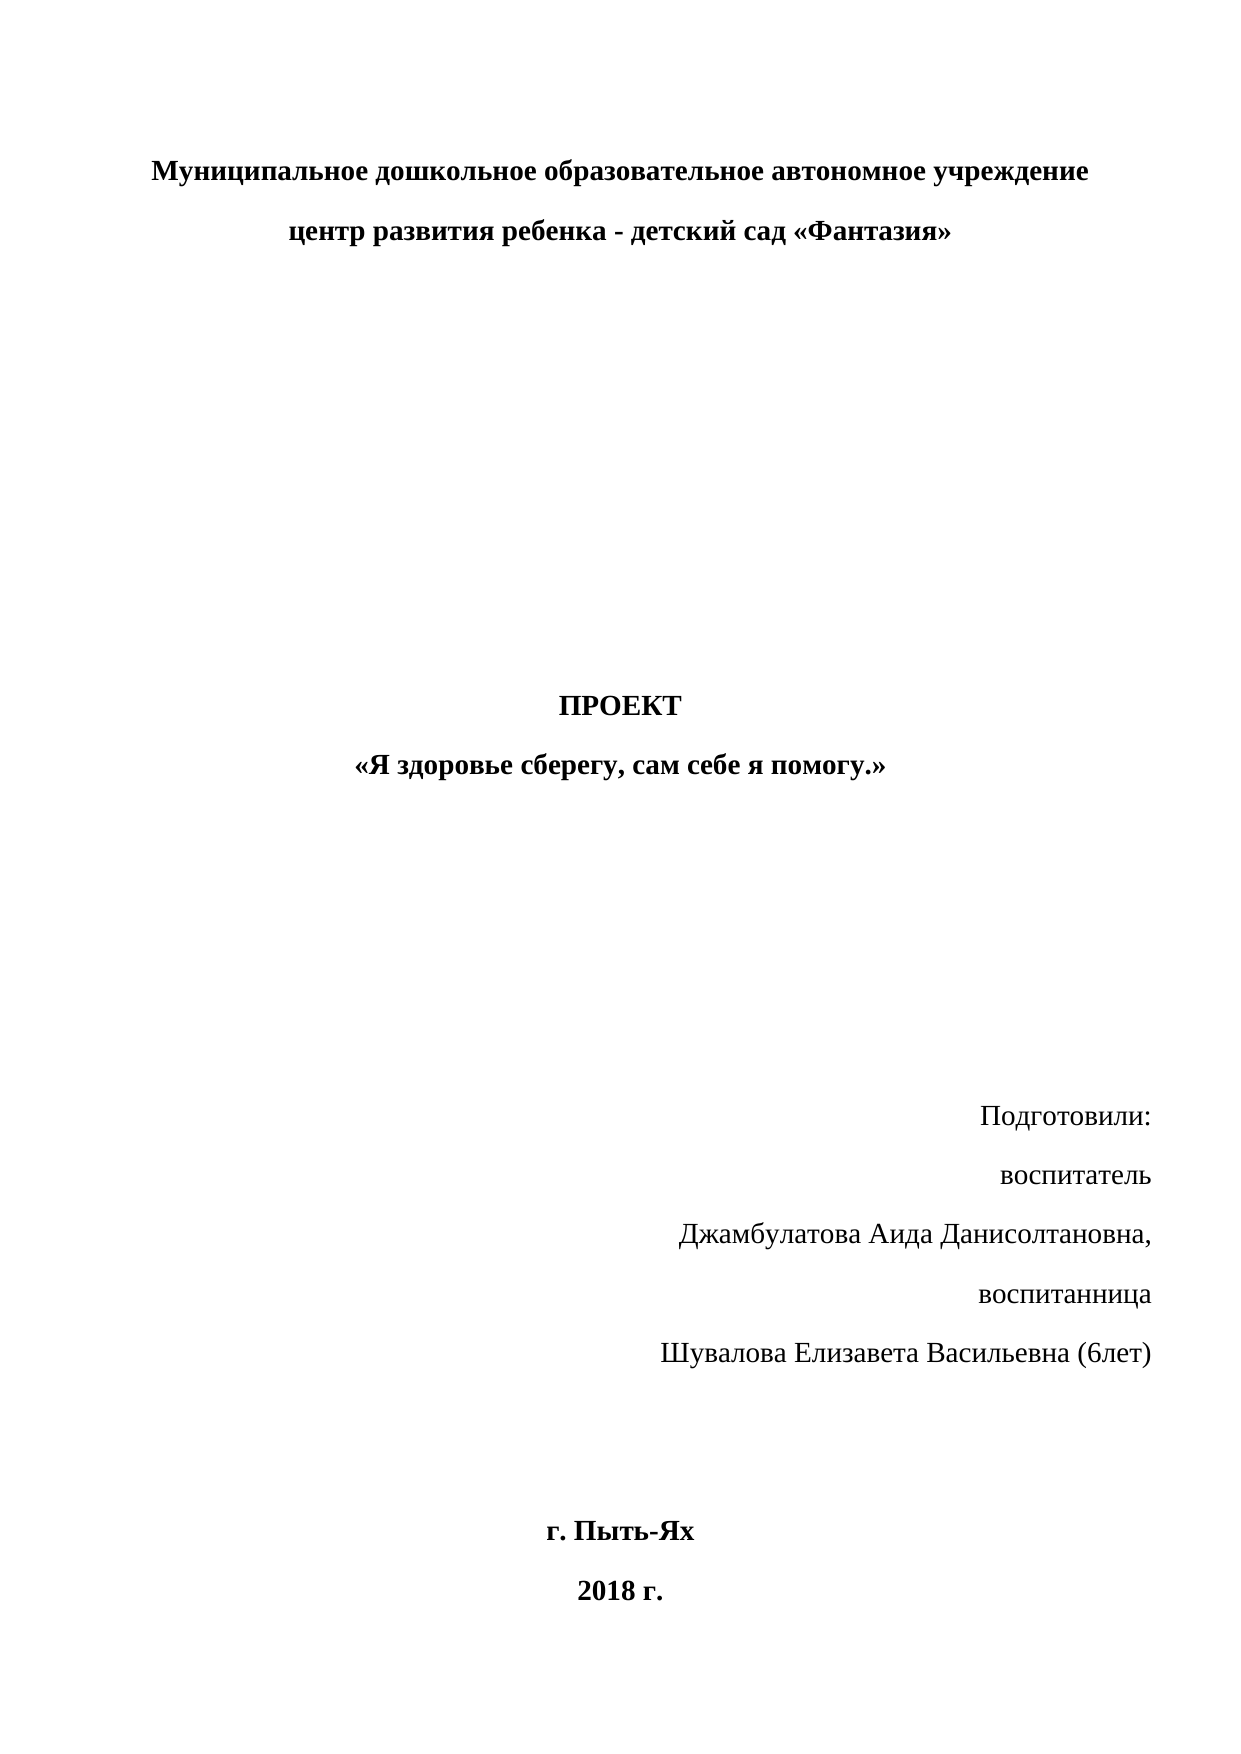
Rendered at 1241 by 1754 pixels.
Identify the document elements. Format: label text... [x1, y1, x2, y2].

text воспитатель [89, 1157, 1152, 1191]
text Шувалова Елизавета Васильевна (6лет) [89, 1335, 1152, 1369]
text Муниципальное дошкольное образовательное автономное учреждение [89, 153, 1152, 187]
text ПРОЕКТ [89, 688, 1152, 721]
text центр развития ребенка - детский сад «Фантазия» [89, 213, 1152, 246]
text Джамбулатова Аида Данисолтановна, [89, 1217, 1152, 1250]
text г. Пыть-Ях [89, 1513, 1152, 1547]
text воспитанница [89, 1276, 1152, 1309]
text «Я здоровье сберегу, сам себе я помогу.» [89, 747, 1152, 781]
text Подготовили: [89, 1098, 1152, 1131]
text 2018 г. [89, 1573, 1152, 1606]
